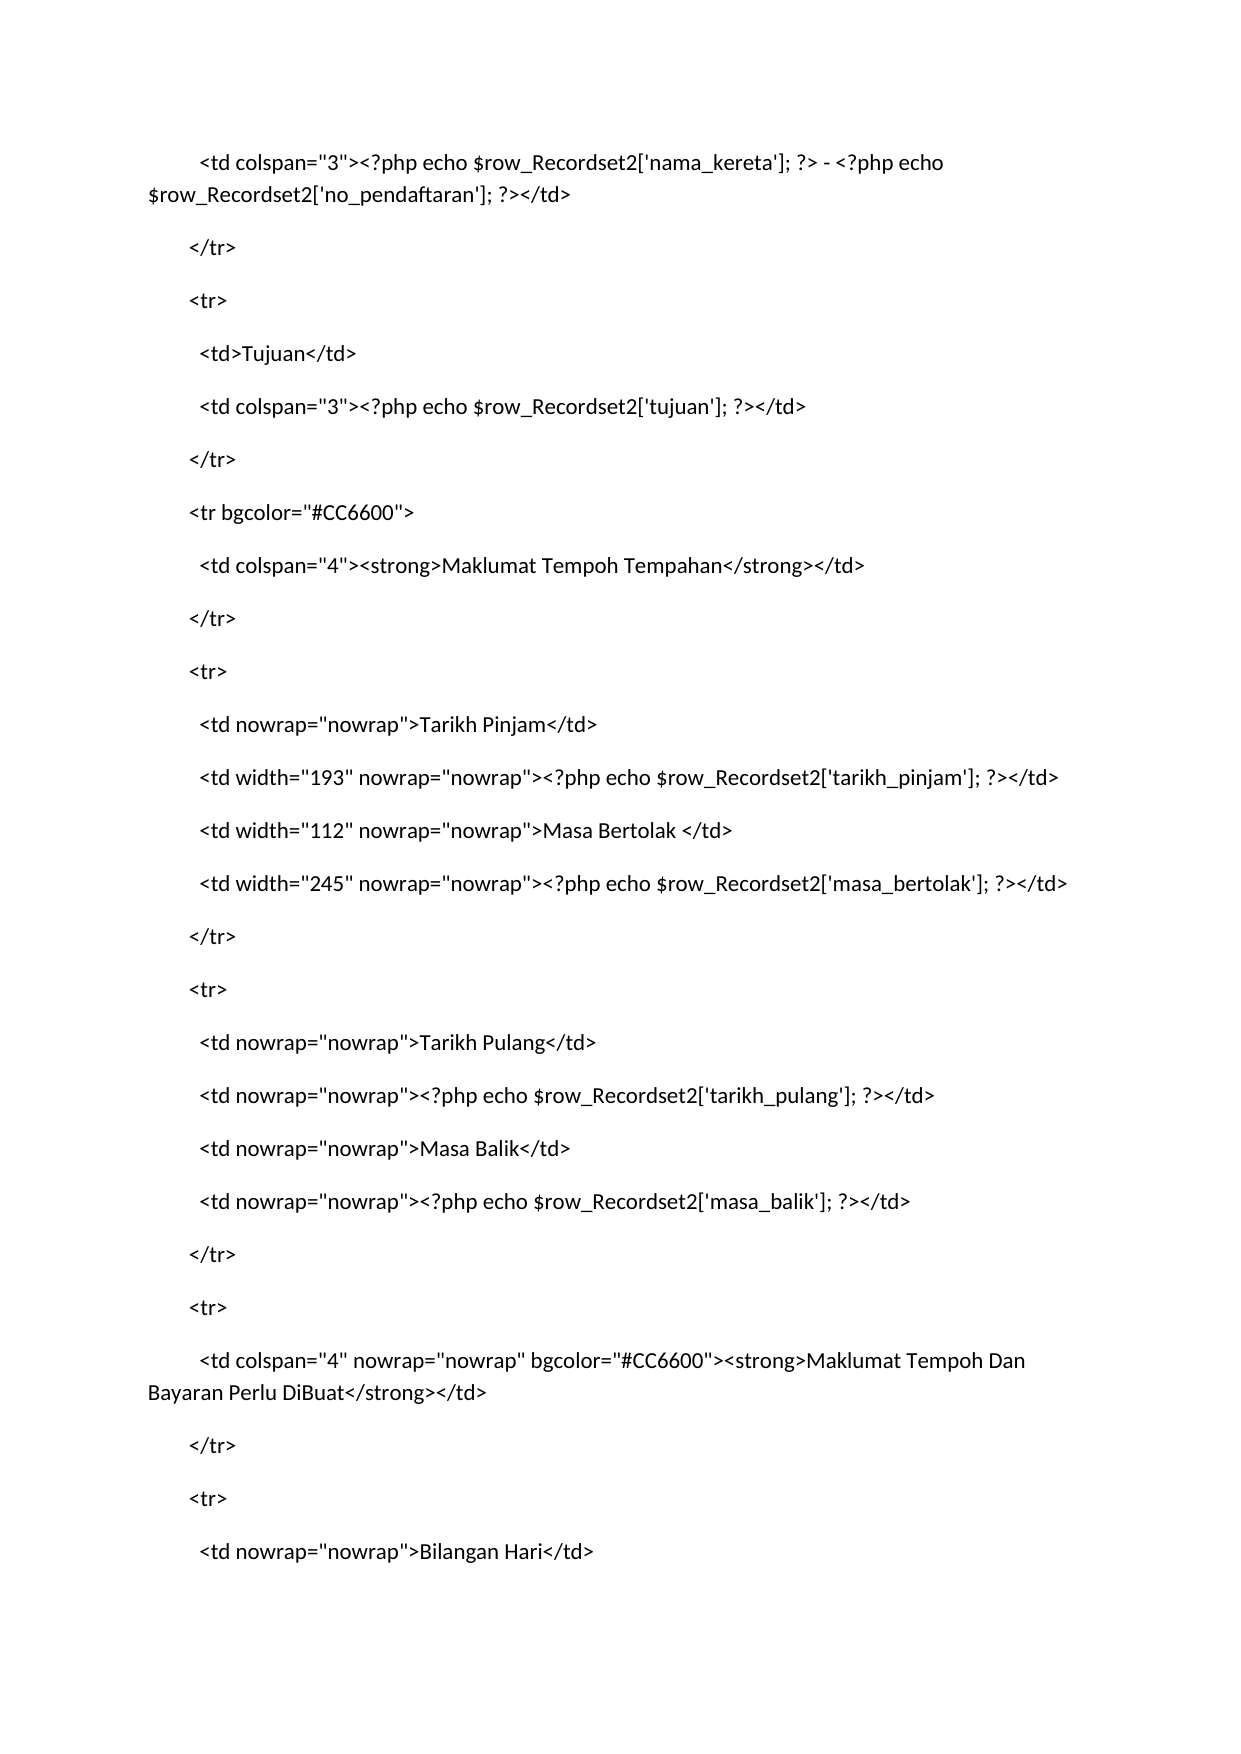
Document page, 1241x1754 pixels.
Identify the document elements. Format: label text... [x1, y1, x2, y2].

text <td colspan="4" nowrap="nowrap" bgcolor="#CC6600"><strong>Maklumat Tempoh Dan Bayaran Perlu DiBuat</strong></td> [148, 1346, 1093, 1406]
text <td colspan="4"><strong>Maklumat Tempoh Tempahan</strong></td> [148, 551, 1093, 579]
text </tr> [148, 1240, 1093, 1268]
text <td nowrap="nowrap">Tarikh Pulang</td> [148, 1028, 1093, 1056]
text <td width="193" nowrap="nowrap"><?php echo $row_Recordset2['tarikh_pinjam']; ?></td> [148, 763, 1093, 791]
text <tr bgcolor="#CC6600"> [148, 498, 1093, 526]
text </tr> [148, 922, 1093, 950]
text <td nowrap="nowrap">Masa Balik</td> [148, 1134, 1093, 1162]
text <td nowrap="nowrap">Tarikh Pinjam</td> [148, 710, 1093, 738]
text <tr> [148, 657, 1093, 685]
text <td nowrap="nowrap"><?php echo $row_Recordset2['tarikh_pulang']; ?></td> [148, 1081, 1093, 1109]
text <td width="245" nowrap="nowrap"><?php echo $row_Recordset2['masa_bertolak']; ?></td> [148, 869, 1093, 897]
text <td colspan="3"><?php echo $row_Recordset2['tujuan']; ?></td> [148, 392, 1093, 420]
text <tr> [148, 1484, 1093, 1512]
text <td colspan="3"><?php echo $row_Recordset2['nama_kereta']; ?> - <?php echo $row_Recordset2['no_pendaftaran']; ?></td> [148, 148, 1093, 208]
text <tr> [148, 1293, 1093, 1321]
text <td nowrap="nowrap"><?php echo $row_Recordset2['masa_balik']; ?></td> [148, 1187, 1093, 1215]
text <td width="112" nowrap="nowrap">Masa Bertolak </td> [148, 816, 1093, 844]
text <td nowrap="nowrap">Bilangan Hari</td> [148, 1537, 1093, 1566]
text <tr> [148, 975, 1093, 1003]
text <tr> [148, 286, 1093, 314]
text </tr> [148, 1431, 1093, 1459]
text <td>Tujuan</td> [148, 339, 1093, 367]
text </tr> [148, 233, 1093, 261]
text </tr> [148, 604, 1093, 632]
text </tr> [148, 445, 1093, 473]
